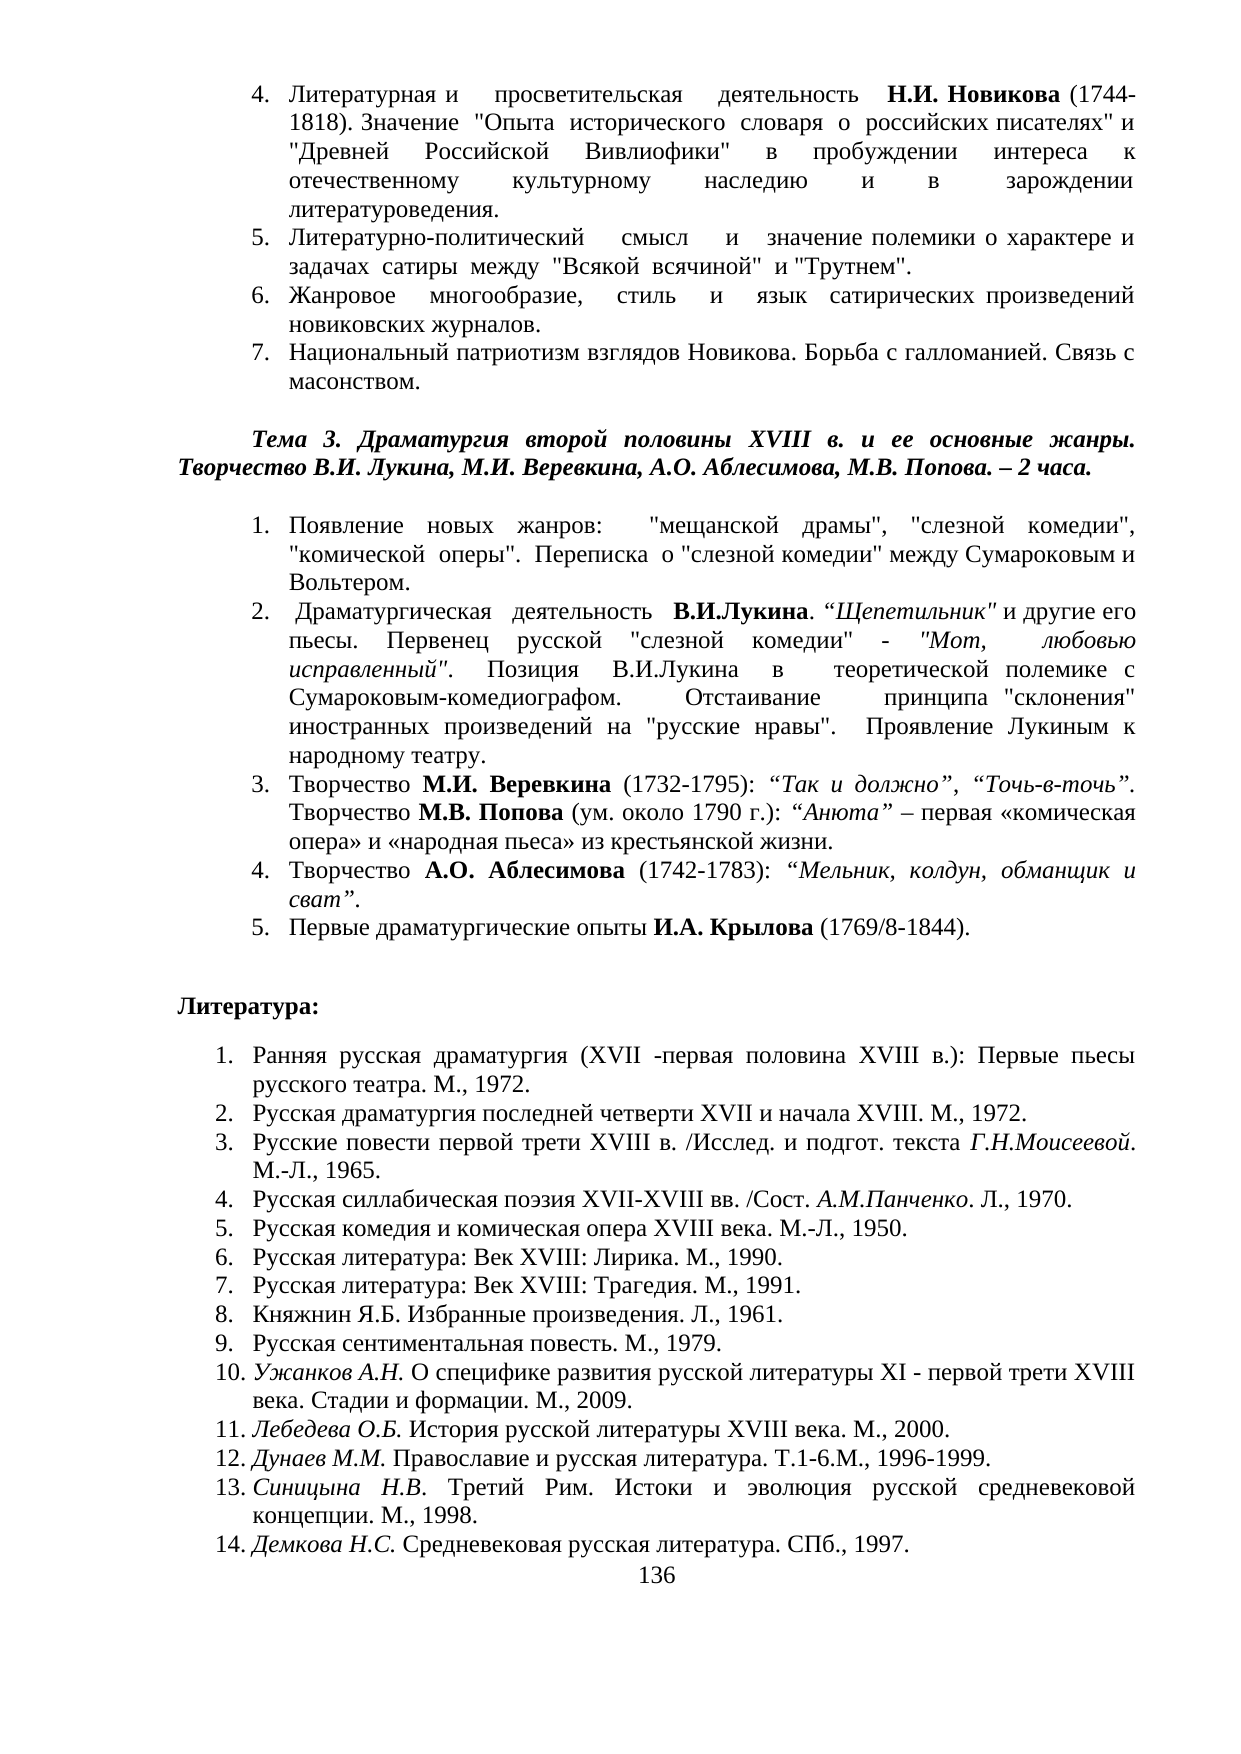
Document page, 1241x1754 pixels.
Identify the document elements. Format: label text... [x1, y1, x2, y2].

list Литературная и просветительская деятельность Н.И. Новикова (1744-1818). Значение "Опыта исторического словаря о российских писателях" и "Древней Российской Вивлиофики" в пробуждении интереса к отечественному культурному наследию и в зарождении литературоведения. [251, 79, 1136, 222]
list Ранняя русская драматургия (XVII -первая половина XVIII в.): Первые пьесы русского театра. М., 1972. [215, 1041, 1136, 1098]
list Демкова Н.С. Средневековая русская литература. СПб., 1997. [215, 1529, 1136, 1558]
list Лебедева О.Б. История русской литературы XVIII века. М., 2000. [215, 1414, 1136, 1443]
list Русская комедия и комическая опера XVIII века. М.-Л., 1950. [215, 1213, 1136, 1242]
list Русская литература: Век XVIII: Трагедия. М., 1991. [215, 1271, 1136, 1299]
list Русская сентиментальная повесть. М., 1979. [215, 1328, 1136, 1357]
list Синицына Н.В. Третий Рим. Истоки и эволюция русской средневековой концепции. М., 1998. [215, 1472, 1136, 1529]
list Творчество А.О. Аблесимова (1742-1783): “Мельник, колдун, обманщик и сват”. [251, 855, 1136, 912]
list Дунаев М.М. Православие и русская литература. Т.1-6.М., 1996-1999. [215, 1443, 1136, 1472]
list Русская силлабическая поэзия XVII-XVIII вв. /Сост. А.М.Панченко. Л., 1970. [215, 1184, 1136, 1213]
text Литература: [177, 991, 1136, 1019]
list Жанровое многообразие, стиль и язык сатирических произведений новиковских журналов. [251, 280, 1136, 337]
text Тема 3. Драматургия второй половины XVIII в. и ее основные жанры. Творчество В.И. Лукина, М.И. Веревкина, А.О. Аблесимова, М.В. Попова. – 2 часа. [177, 424, 1136, 481]
list Русская драматургия последней четверти XVII и начала XVIII. М., 1972. [215, 1098, 1136, 1127]
list Литературно-политический смысл и значение полемики о характере и задачах сатиры между "Всякой всячиной" и "Трутнем". [251, 222, 1136, 280]
list Русские повести первой трети XVIII в. /Исслед. и подгот. текста Г.Н.Моисеевой. М.-Л., 1965. [215, 1127, 1136, 1184]
list Ужанков А.Н. О специфике развития русской литературы XI - первой трети XVIII века. Стадии и формации. М., 2009. [215, 1357, 1136, 1414]
list Творчество М.И. Веревкина (1732-1795): “Так и должно”, “Точь-в-точь”. Творчество М.В. Попова (ум. около 1790 г.): “Анюта” – первая «комическая опера» и «народная пьеса» из крестьянской жизни. [251, 769, 1136, 855]
list Первые драматургические опыты И.А. Крылова (1769/8-1844). [251, 912, 1136, 941]
list Драматургическая деятельность В.И.Лукина. “Щепетильник" и другие его пьесы. Первенец русской "слезной комедии" - "Мот, любовью исправленный". Позиция В.И.Лукина в теоретической полемике с Сумароковым-комедиографом. Отстаивание принципа "склонения" иностранных произведений на "русские нравы". Проявление Лукиным к народному театру. [251, 596, 1136, 769]
list Княжнин Я.Б. Избранные произведения. Л., 1961. [215, 1299, 1136, 1328]
list Появление новых жанров: "мещанской драмы", "слезной комедии", "комической оперы". Переписка о "слезной комедии" между Сумароковым и Вольтером. [251, 510, 1136, 596]
list Национальный патриотизм взглядов Новикова. Борьба с галломанией. Связь с масонством. [251, 337, 1136, 395]
list Русская литература: Век XVIII: Лирика. М., 1990. [215, 1242, 1136, 1271]
